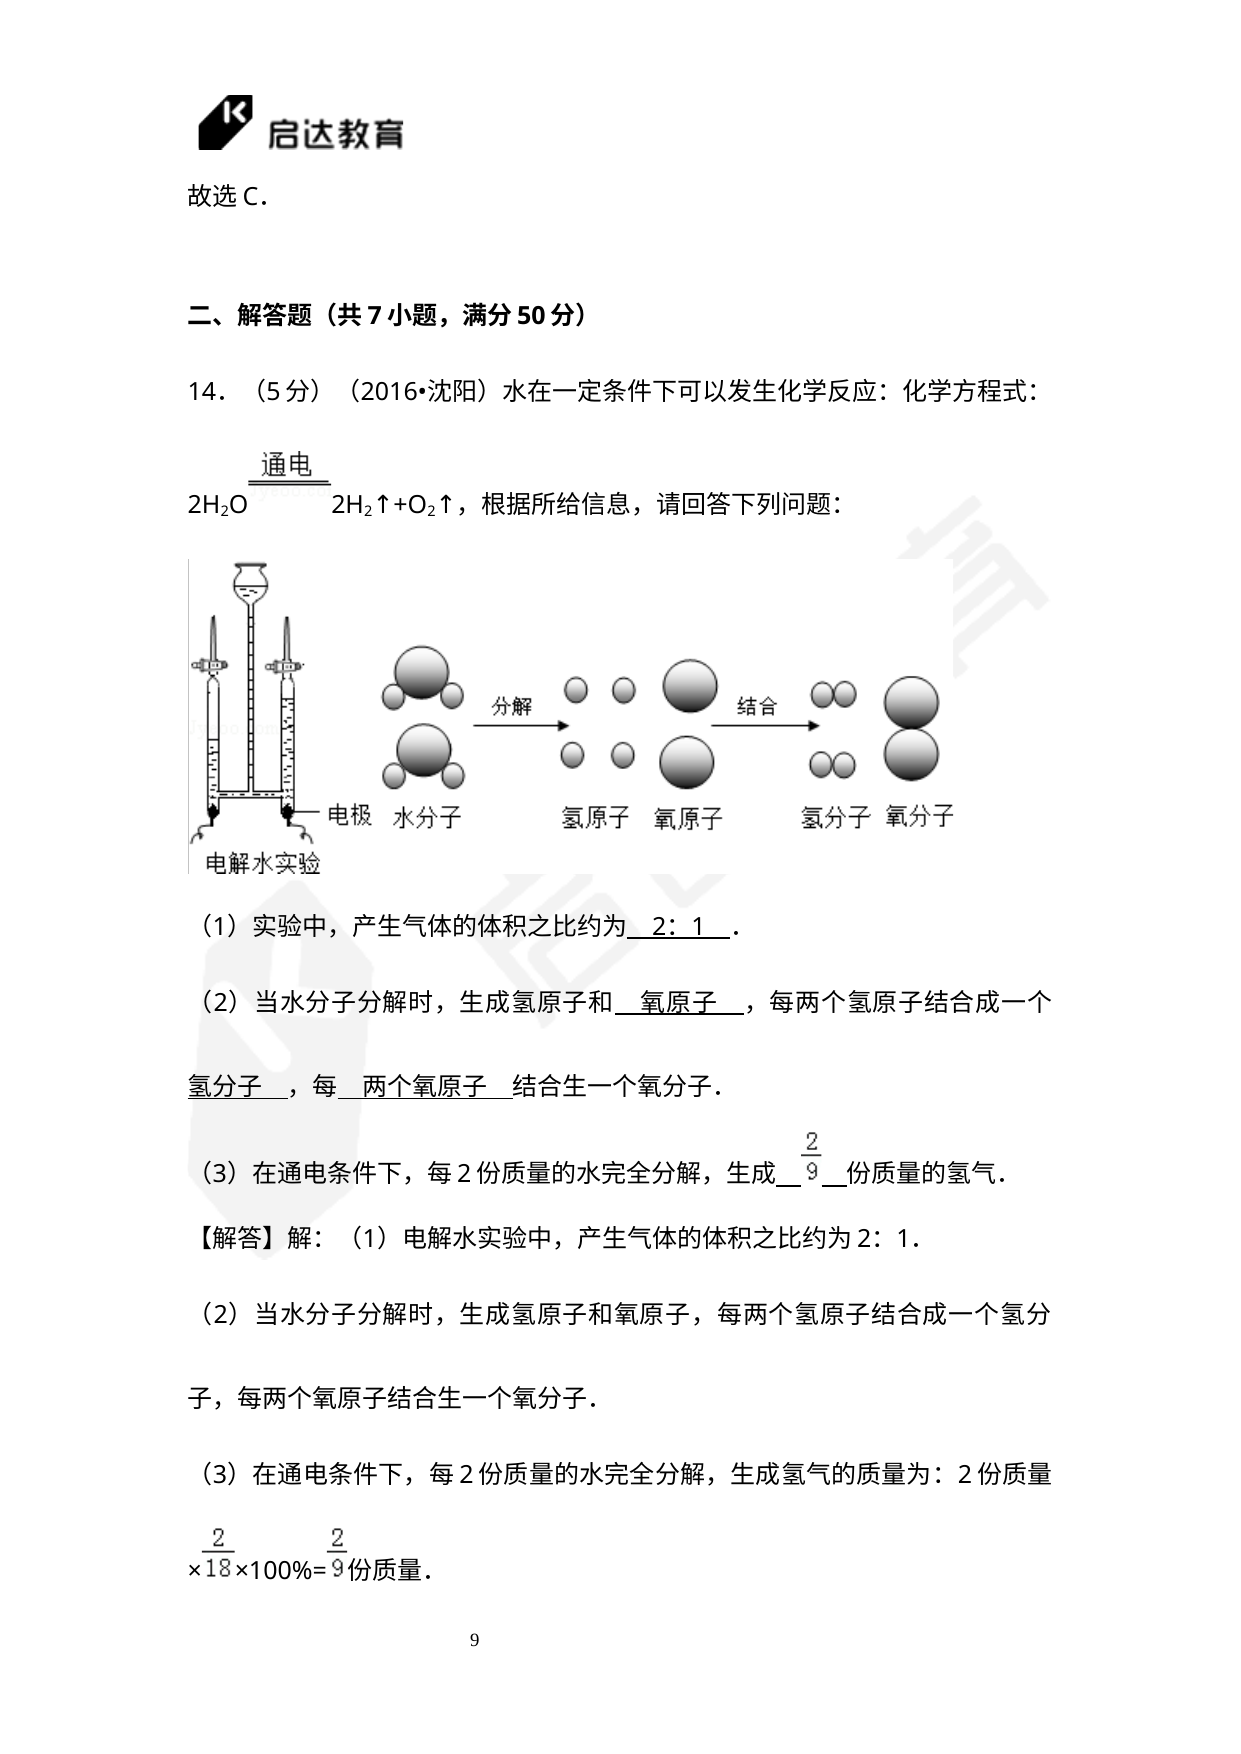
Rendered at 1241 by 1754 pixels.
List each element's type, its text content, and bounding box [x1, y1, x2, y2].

text （3）在通电条件下，每2份质量的水完全分解，生成 份质量的氢气． [187, 1128, 1053, 1193]
text 故选C． [187, 162, 1053, 227]
text （2）当水分子分解时，生成氢原子和氧原子，每两个氢原子结合成一个氢分子，每两个氧原子结合生一个氧分子． [187, 1280, 1053, 1429]
picture [187, 559, 954, 874]
picture [198, 95, 404, 150]
text 14．（5分）（2016•沈阳）水在一定条件下可以发生化学反应：化学方程式：2H2O2H2↑+O2↑，根据所给信息，请回答下列问题： [187, 357, 1053, 549]
picture [801, 1128, 822, 1183]
text 二、解答题（共7小题，满分50分） [187, 281, 1053, 346]
text （3）在通电条件下，每2份质量的水完全分解，生成氢气的质量为：2份质量××100%=份质量． [187, 1440, 1053, 1589]
picture [248, 451, 332, 514]
text 【解答】解：（1）电解水实验中，产生气体的体积之比约为2：1． [187, 1204, 1053, 1269]
picture [201, 1524, 235, 1580]
text （1）实验中，产生气体的体积之比约为 2：1 ． [187, 892, 1053, 957]
picture [326, 1524, 348, 1580]
text （2）当水分子分解时，生成氢原子和 氧原子 ，每两个氢原子结合成一个 氢分子 ，每 两个氧原子 结合生一个氧分子． [187, 968, 1053, 1117]
